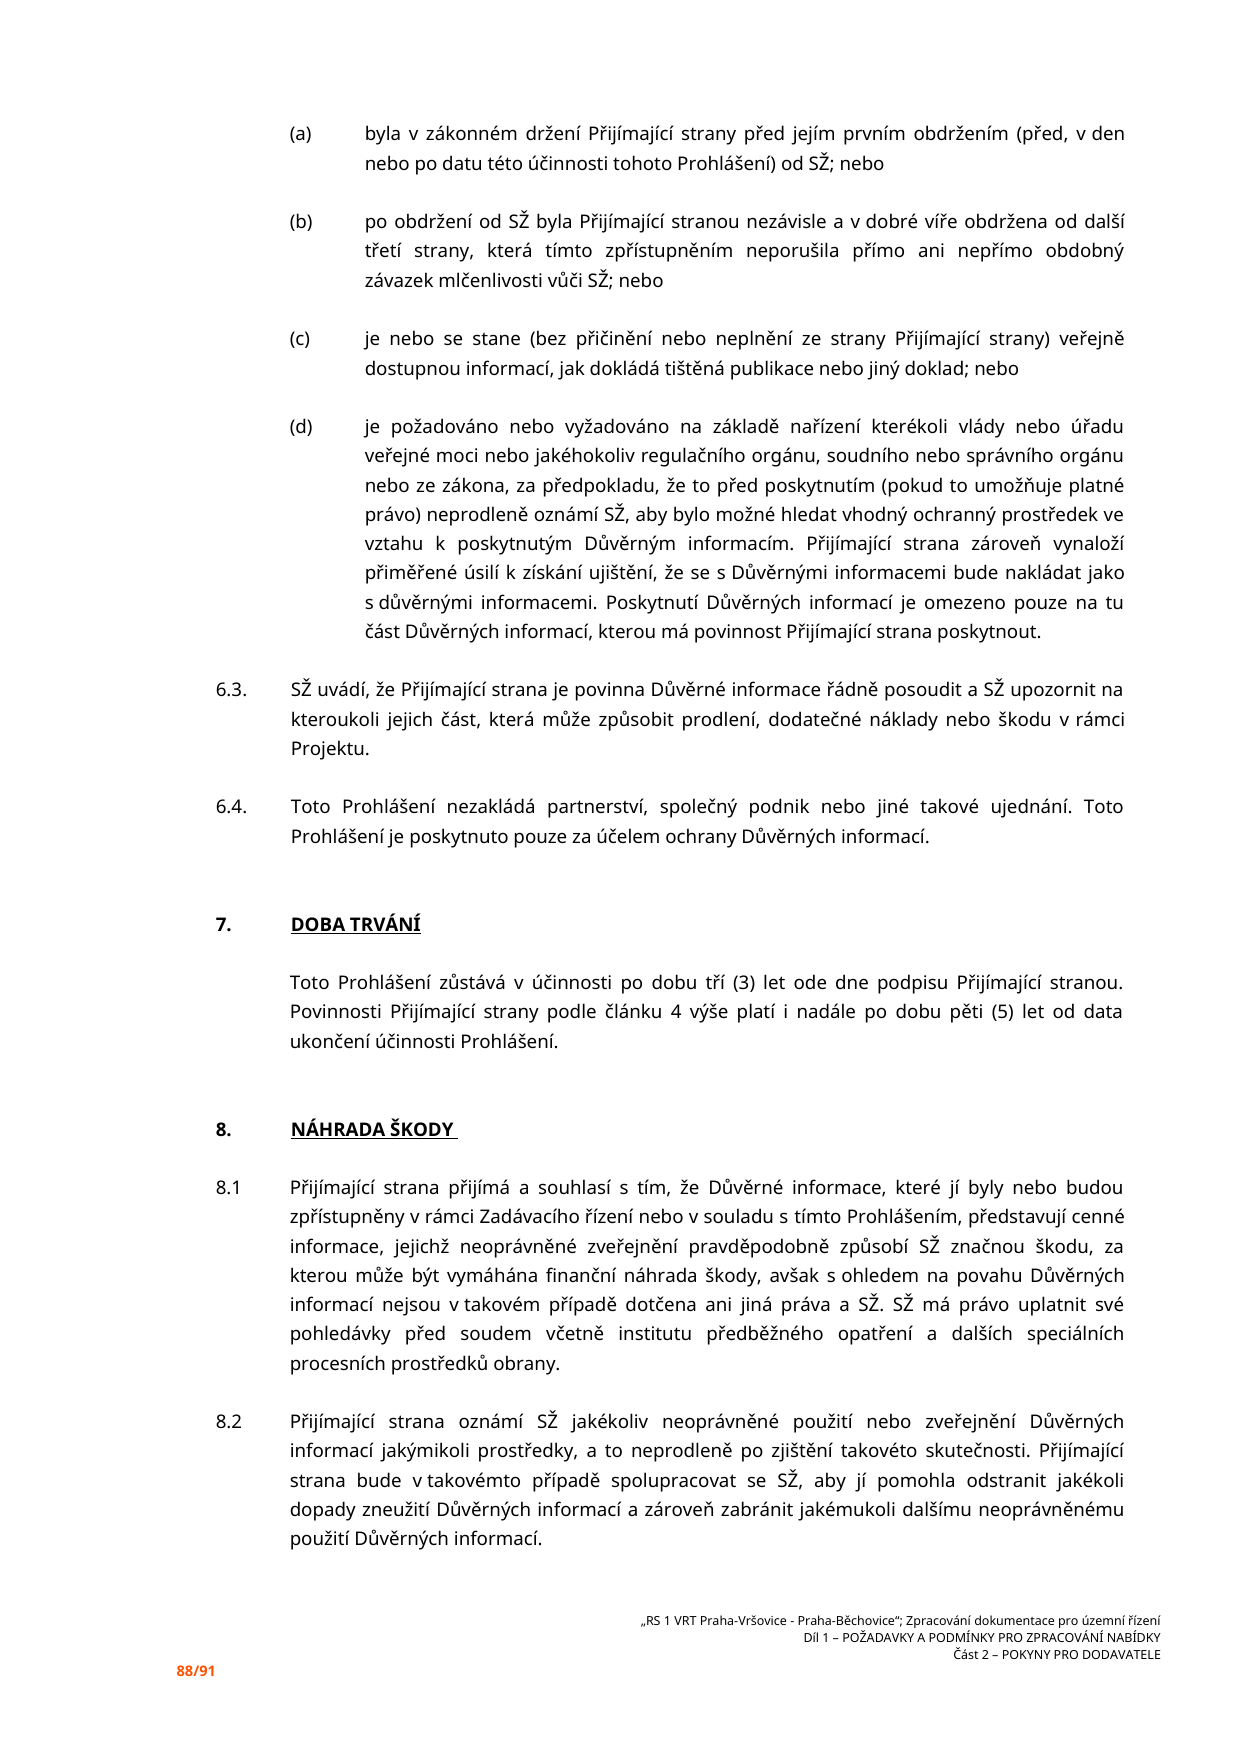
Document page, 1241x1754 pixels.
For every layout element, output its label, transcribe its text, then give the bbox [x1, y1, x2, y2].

list Přijímající strana oznámí SŽ jakékoliv neoprávněné použití nebo zveřejnění Důvěrných informací jakýmikoli prostředky, a to neprodleně po zjištění takovéto skutečnosti. Přijímající strana bude v takovémto případě spolupracovat se SŽ, aby jí pomohla odstranit jakékoli dopady zneužití Důvěrných informací a zároveň zabránit jakémukoli dalšímu neoprávněnému použití Důvěrných informací. [216, 1408, 1125, 1551]
list SŽ uvádí, že Přijímající strana je povinna Důvěrné informace řádně posoudit a SŽ upozornit na kteroukoli jejich část, která může způsobit prodlení, dodatečné náklady nebo škodu v rámci Projektu. [216, 677, 1125, 761]
list byla v zákonném držení Přijímající strany před jejím prvním obdržením (před, v den nebo po datu této účinnosti tohoto Prohlášení) od SŽ; nebo [289, 121, 1125, 175]
list DOBA TRVÁNÍ [216, 911, 1125, 936]
list Přijímající strana přijímá a souhlasí s tím, že Důvěrné informace, které jí byly nebo budou zpřístupněny v rámci Zadávacího řízení nebo v souladu s tímto Prohlášením, představují cenné informace, jejichž neoprávněné zveřejnění pravděpodobně způsobí SŽ značnou škodu, za kterou může být vymáhána finanční náhrada škody, avšak s ohledem na povahu Důvěrných informací nejsou v takovém případě dotčena ani jiná práva a SŽ. SŽ má právo uplatnit své pohledávky před soudem včetně institutu předběžného opatření a dalších speciálních procesních prostředků obrany. [216, 1174, 1125, 1376]
list NÁHRADA ŠKODY [216, 1116, 1125, 1141]
list je požadováno nebo vyžadováno na základě nařízení kterékoli vlády nebo úřadu veřejné moci nebo jakéhokoliv regulačního orgánu, soudního nebo správního orgánu nebo ze zákona, za předpokladu, že to před poskytnutím (pokud to umožňuje platné právo) neprodleně oznámí SŽ, aby bylo možné hledat vhodný ochranný prostředek ve vztahu k poskytnutým Důvěrným informacím. Přijímající strana zároveň vynaloží přiměřené úsilí k získání ujištění, že se s Důvěrnými informacemi bude nakládat jako s důvěrnými informacemi. Poskytnutí Důvěrných informací je omezeno pouze na tu část Důvěrných informací, kterou má povinnost Přijímající strana poskytnout. [289, 413, 1125, 644]
list Toto Prohlášení nezakládá partnerství, společný podnik nebo jiné takové ujednání. Toto Prohlášení je poskytnuto pouze za účelem ochrany Důvěrných informací. [216, 794, 1125, 849]
text Toto Prohlášení zůstává v účinnosti po dobu tří (3) let ode dne podpisu Přijímající stranou. Povinnosti Přijímající strany podle článku 4 výše platí i nadále po dobu pěti (5) let od data ukončení účinnosti Prohlášení. [289, 969, 1125, 1053]
list je nebo se stane (bez přičinění nebo neplnění ze strany Přijímající strany) veřejně dostupnou informací, jak dokládá tištěná publikace nebo jiný doklad; nebo [289, 326, 1125, 380]
list po obdržení od SŽ byla Přijímající stranou nezávisle a v dobré víře obdržena od další třetí strany, která tímto zpřístupněním neporušila přímo ani nepřímo obdobný závazek mlčenlivosti vůči SŽ; nebo [289, 208, 1125, 292]
